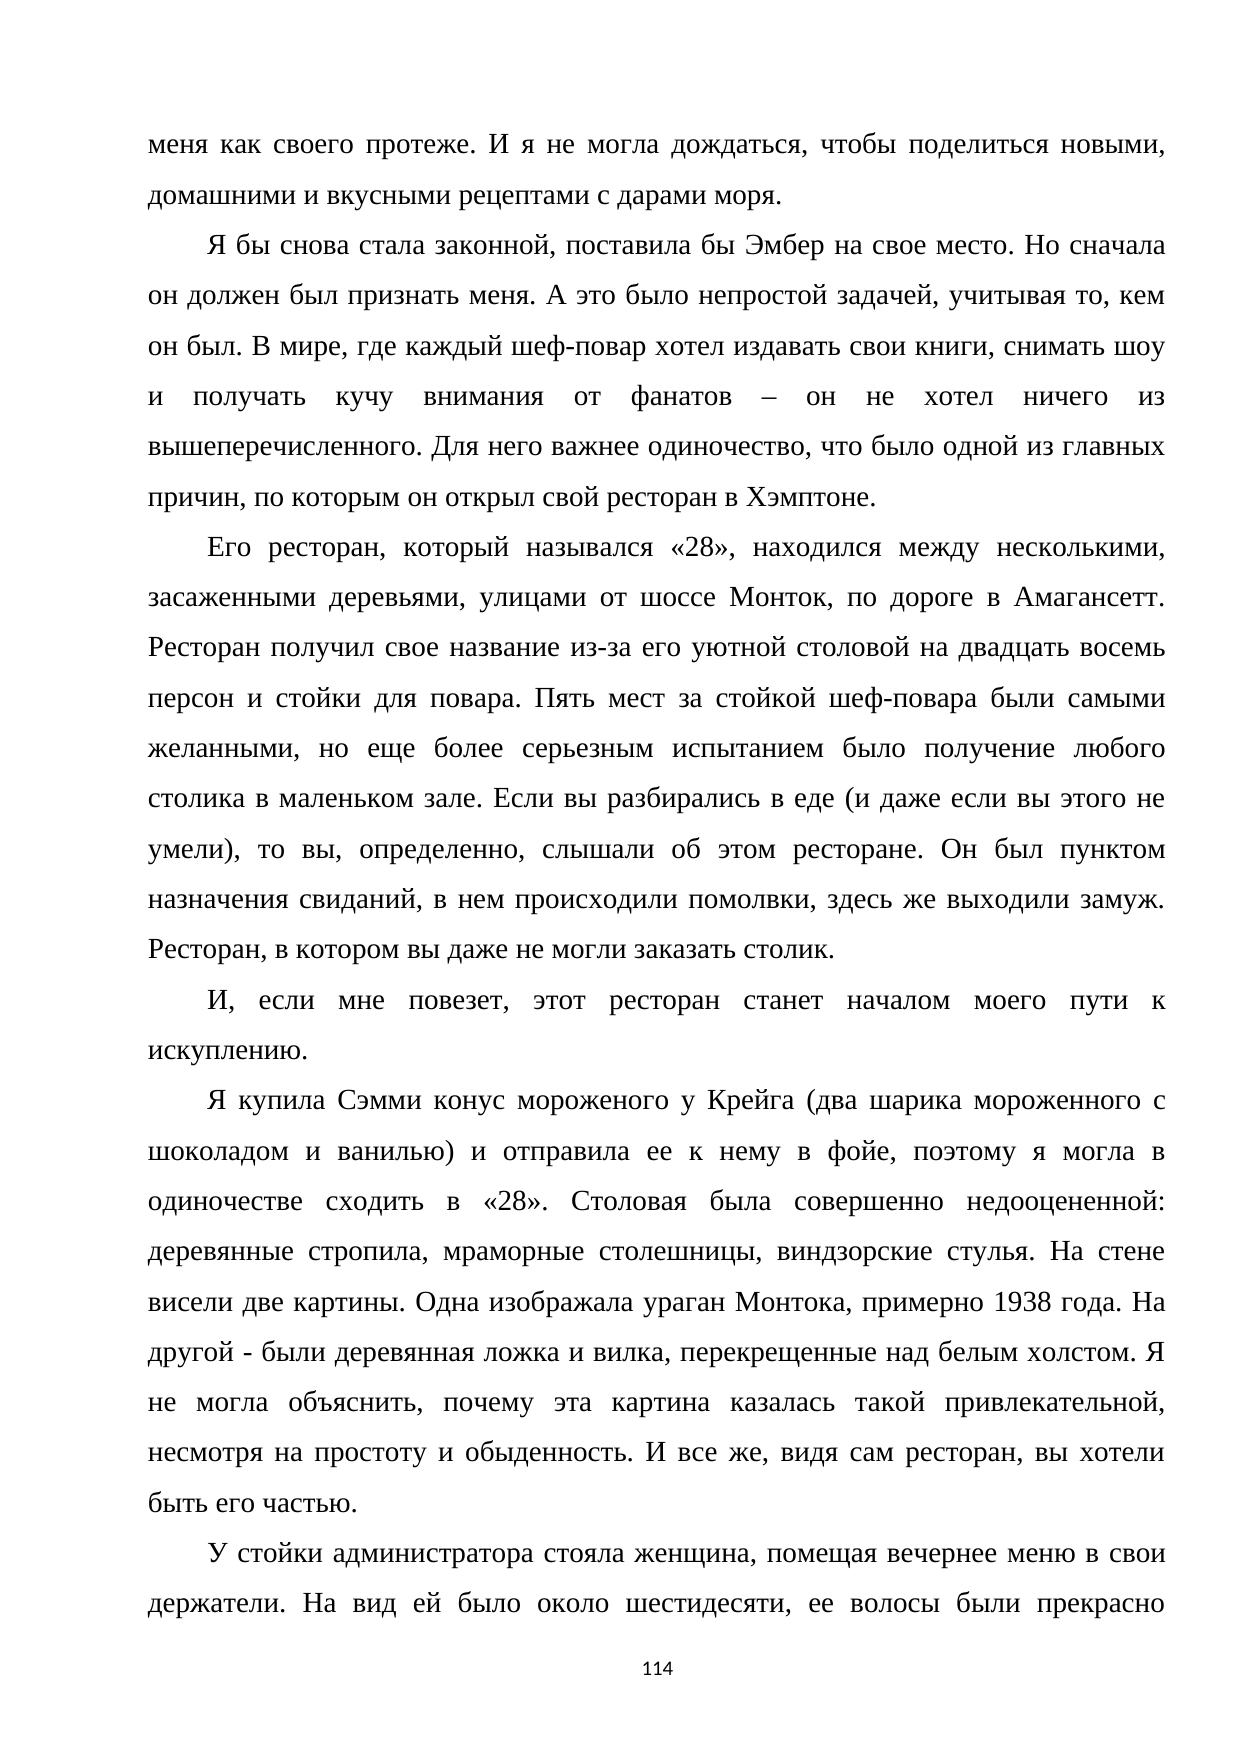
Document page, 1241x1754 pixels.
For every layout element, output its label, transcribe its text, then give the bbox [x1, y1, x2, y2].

text Его ресторан, который назывался «28», находился между несколькими, засаженными деревьями, улицами от шоссе Монток, по дороге в Амагансетт. Ресторан получил свое название из-за его уютной столовой на двадцать восемь персон и стойки для повара. Пять мест за стойкой шеф-повара были самыми желанными, но еще более серьезным испытанием было получение любого столика в маленьком зале. Если вы разбирались в еде (и даже если вы этого не умели), то вы, определенно, слышали об этом ресторане. Он был пунктом назначения свиданий, в нем происходили помолвки, здесь же выходили замуж. Ресторан, в котором вы даже не могли заказать столик. [148, 529, 1167, 965]
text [148, 126, 1167, 210]
text И, если мне повезет, этот ресторан станет началом моего пути к искуплению. [148, 982, 1167, 1066]
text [148, 1535, 1167, 1619]
text Я купила Сэмми конус мороженого у Крейга (два шарика мороженного с шоколадом и ванилью) и отправила ее к нему в фойе, поэтому я могла в одиночестве сходить в «28». Столовая была совершенно недооцененной: деревянные стропила, мраморные столешницы, виндзорские стулья. На стене висели две картины. Одна изображала ураган Монтока, примерно 1938 года. На другой - были деревянная ложка и вилка, перекрещенные над белым холстом. Я не могла объяснить, почему эта картина казалась такой привлекательной, несмотря на простоту и обыденность. И все же, видя сам ресторан, вы хотели быть его частью. [148, 1082, 1167, 1518]
text Я бы снова стала законной, поставила бы Эмбер на свое место. Но сначала он должен был признать меня. А это было непростой задачей, учитывая то, кем он был. В мире, где каждый шеф-повар хотел издавать свои книги, снимать шоу и получать кучу внимания от фанатов – он не хотел ничего из вышеперечисленного. Для него важнее одиночество, что было одной из главных причин, по которым он открыл свой ресторан в Хэмптоне. [148, 227, 1167, 512]
